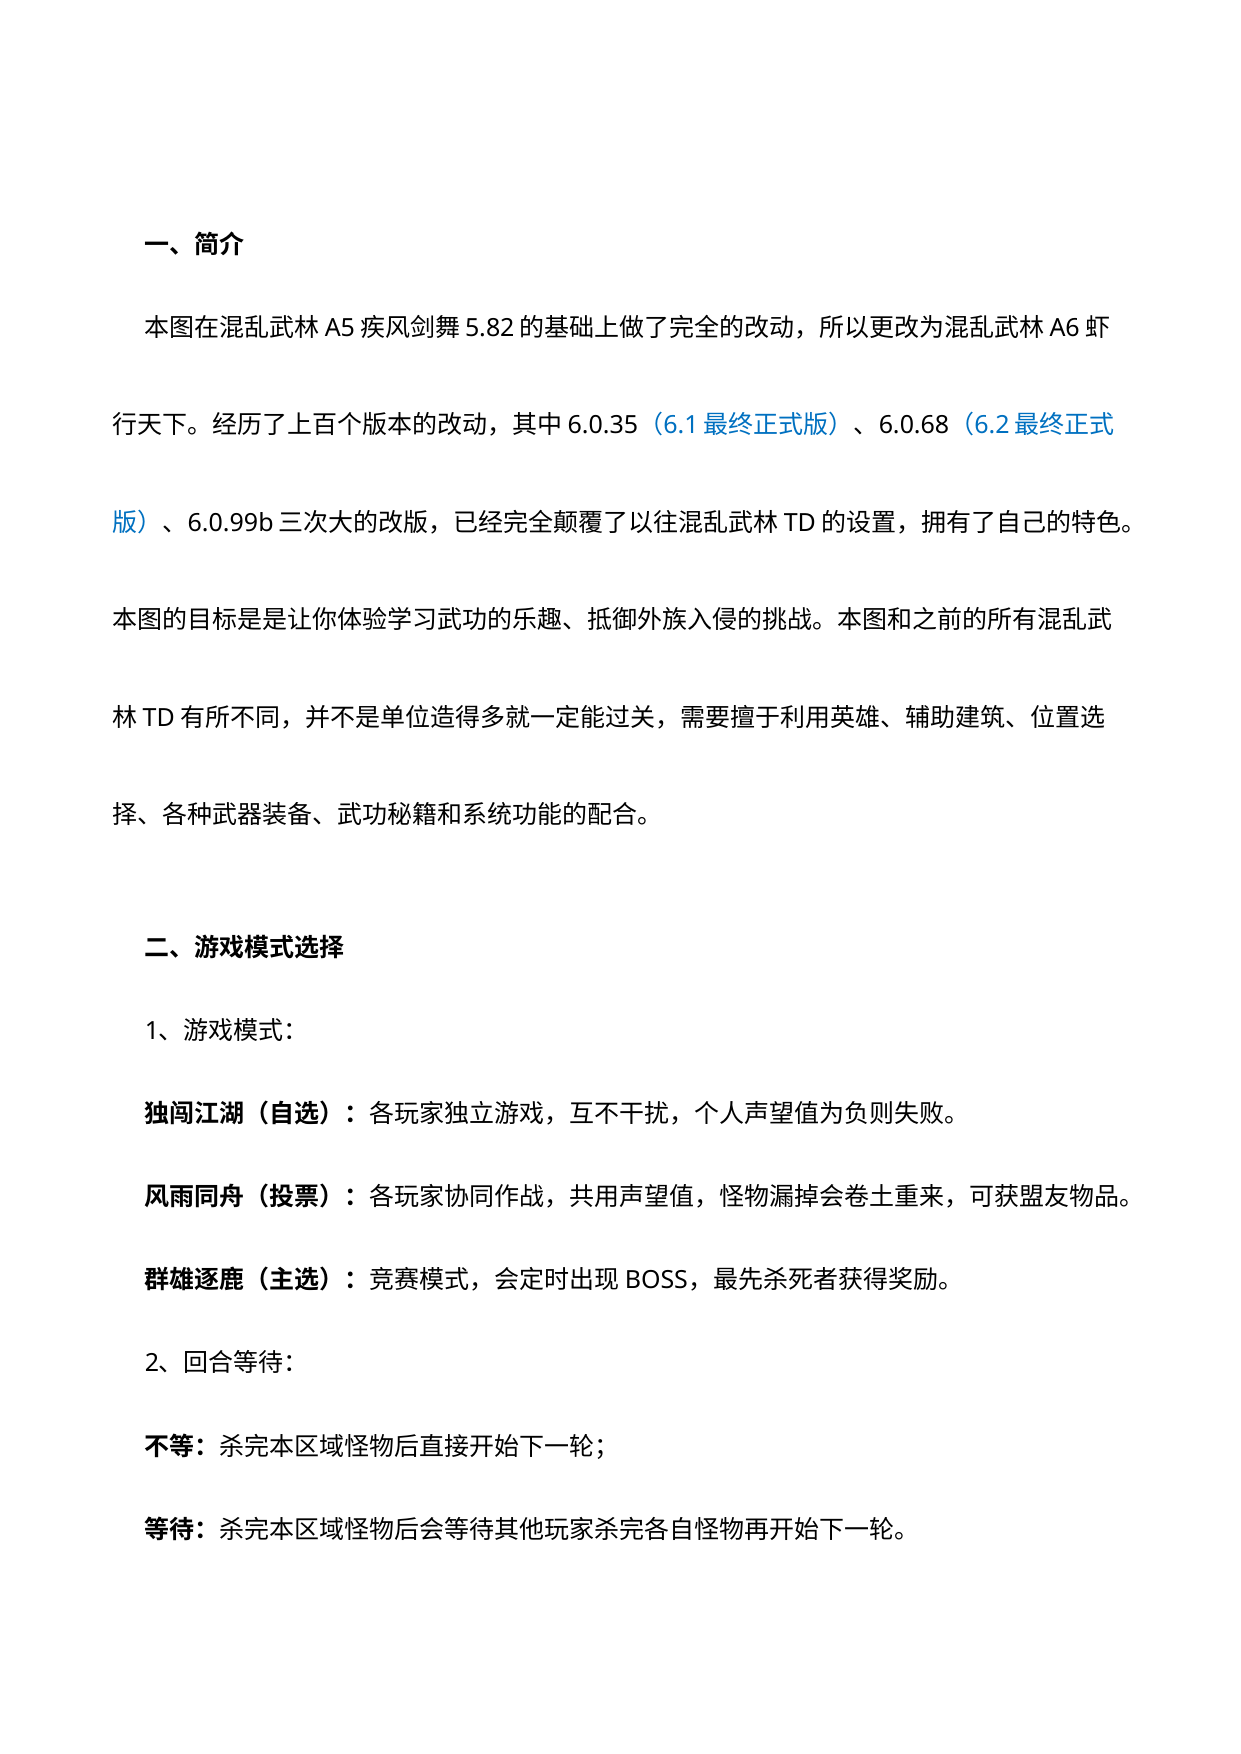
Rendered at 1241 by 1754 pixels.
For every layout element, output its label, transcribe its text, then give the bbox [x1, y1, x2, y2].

text 独闯江湖（自选）：各玩家独立游戏，互不干扰，个人声望值为负则失败。 [112, 1079, 1128, 1144]
text 1、游戏模式： [112, 996, 1128, 1061]
text 风雨同舟（投票）：各玩家协同作战，共用声望值，怪物漏掉会卷土重来，可获盟友物品。 [112, 1162, 1128, 1227]
text 群雄逐鹿（主选）：竞赛模式，会定时出现BOSS，最先杀死者获得奖励。 [112, 1245, 1128, 1310]
text 不等：杀完本区域怪物后直接开始下一轮； [112, 1412, 1128, 1477]
text 二、游戏模式选择 [112, 913, 1128, 978]
text 等待：杀完本区域怪物后会等待其他玩家杀完各自怪物再开始下一轮。 [112, 1495, 1128, 1560]
text 本图在混乱武林A5疾风剑舞5.82的基础上做了完全的改动，所以更改为混乱武林A6虾行天下。经历了上百个版本的改动，其中6.0.35（6.1最终正式版）、6.0.68（6.2最终正式版）、6.0.99b三次大的改版，已经完全颠覆了以往混乱武林TD的设置，拥有了自己的特色。本图的目标是是让你体验学习武功的乐趣、抵御外族入侵的挑战。本图和之前的所有混乱武林TD有所不同，并不是单位造得多就一定能过关，需要擅于利用英雄、辅助建筑、位置选择、各种武器装备、武功秘籍和系统功能的配合。 [112, 293, 1128, 845]
text 2、回合等待： [112, 1328, 1128, 1393]
text 一、简介 [112, 210, 1128, 275]
